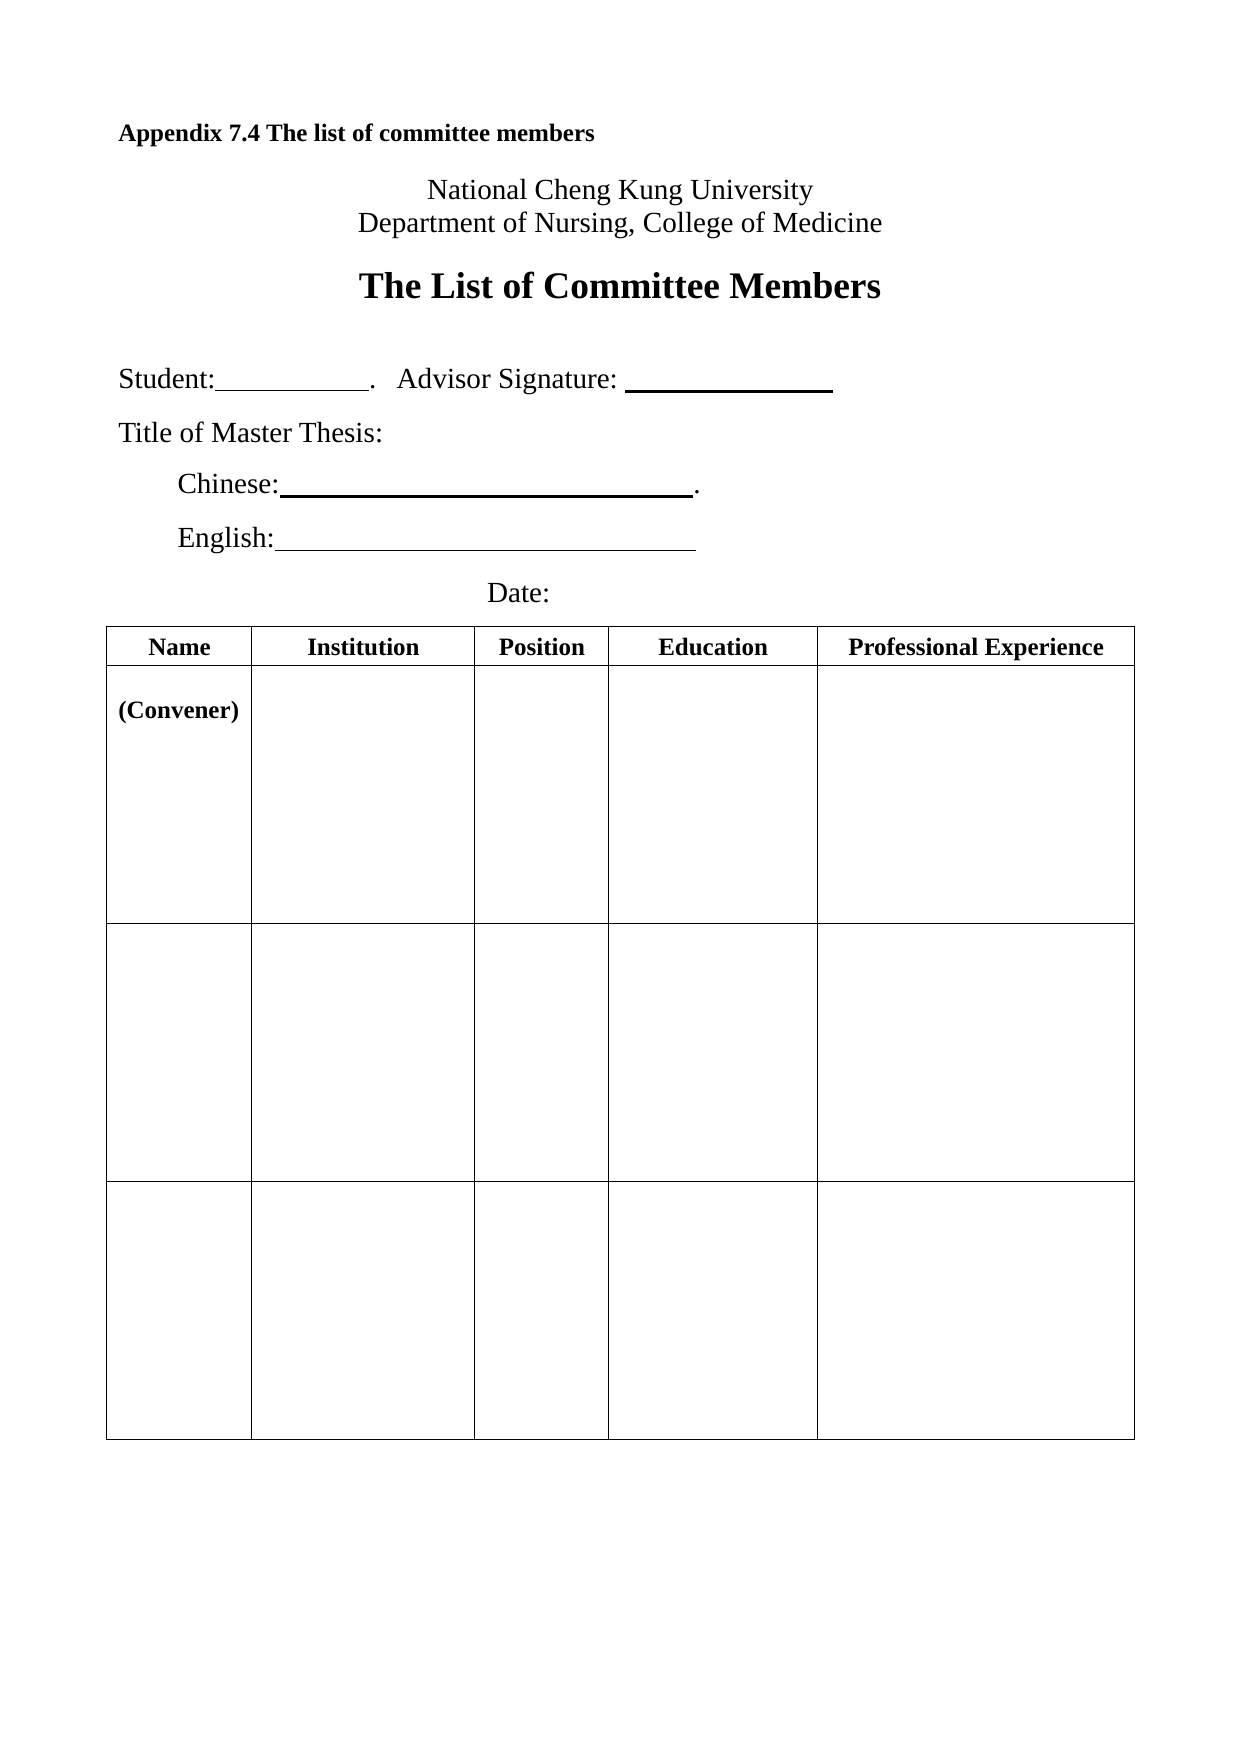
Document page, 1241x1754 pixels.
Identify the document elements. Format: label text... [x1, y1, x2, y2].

table_header Institution [252, 627, 474, 665]
table_cell [475, 1182, 608, 1439]
table_cell [609, 1182, 817, 1439]
table_cell [818, 666, 1134, 923]
table_cell [252, 1182, 474, 1439]
table_cell [818, 924, 1134, 1181]
table_header Name [107, 627, 251, 665]
text English: [118, 521, 1122, 554]
table_header Professional Experience [818, 627, 1134, 665]
table_cell [252, 666, 474, 923]
table_cell [609, 924, 817, 1181]
text Chinese: . [118, 466, 1122, 499]
table_cell [475, 924, 608, 1181]
table_header Education [609, 627, 817, 665]
table_cell [107, 924, 251, 1181]
text The List of Committee Members [118, 264, 1122, 307]
text Date: [118, 575, 1122, 609]
text Student: . Advisor Signature: [118, 361, 1085, 394]
table_cell [475, 666, 608, 923]
table_cell [107, 1182, 251, 1439]
text Department of Nursing, College of Medicine [118, 205, 1122, 239]
text Title of Master Thesis: [118, 416, 1122, 449]
text Appendix 7.4 The list of committee members [118, 118, 1122, 147]
table_cell [252, 924, 474, 1181]
table_header Position [475, 627, 608, 665]
table_cell [818, 1182, 1134, 1439]
table_cell (Convener) [107, 666, 251, 923]
text National Cheng Kung University [118, 172, 1122, 205]
table_cell [609, 666, 817, 923]
